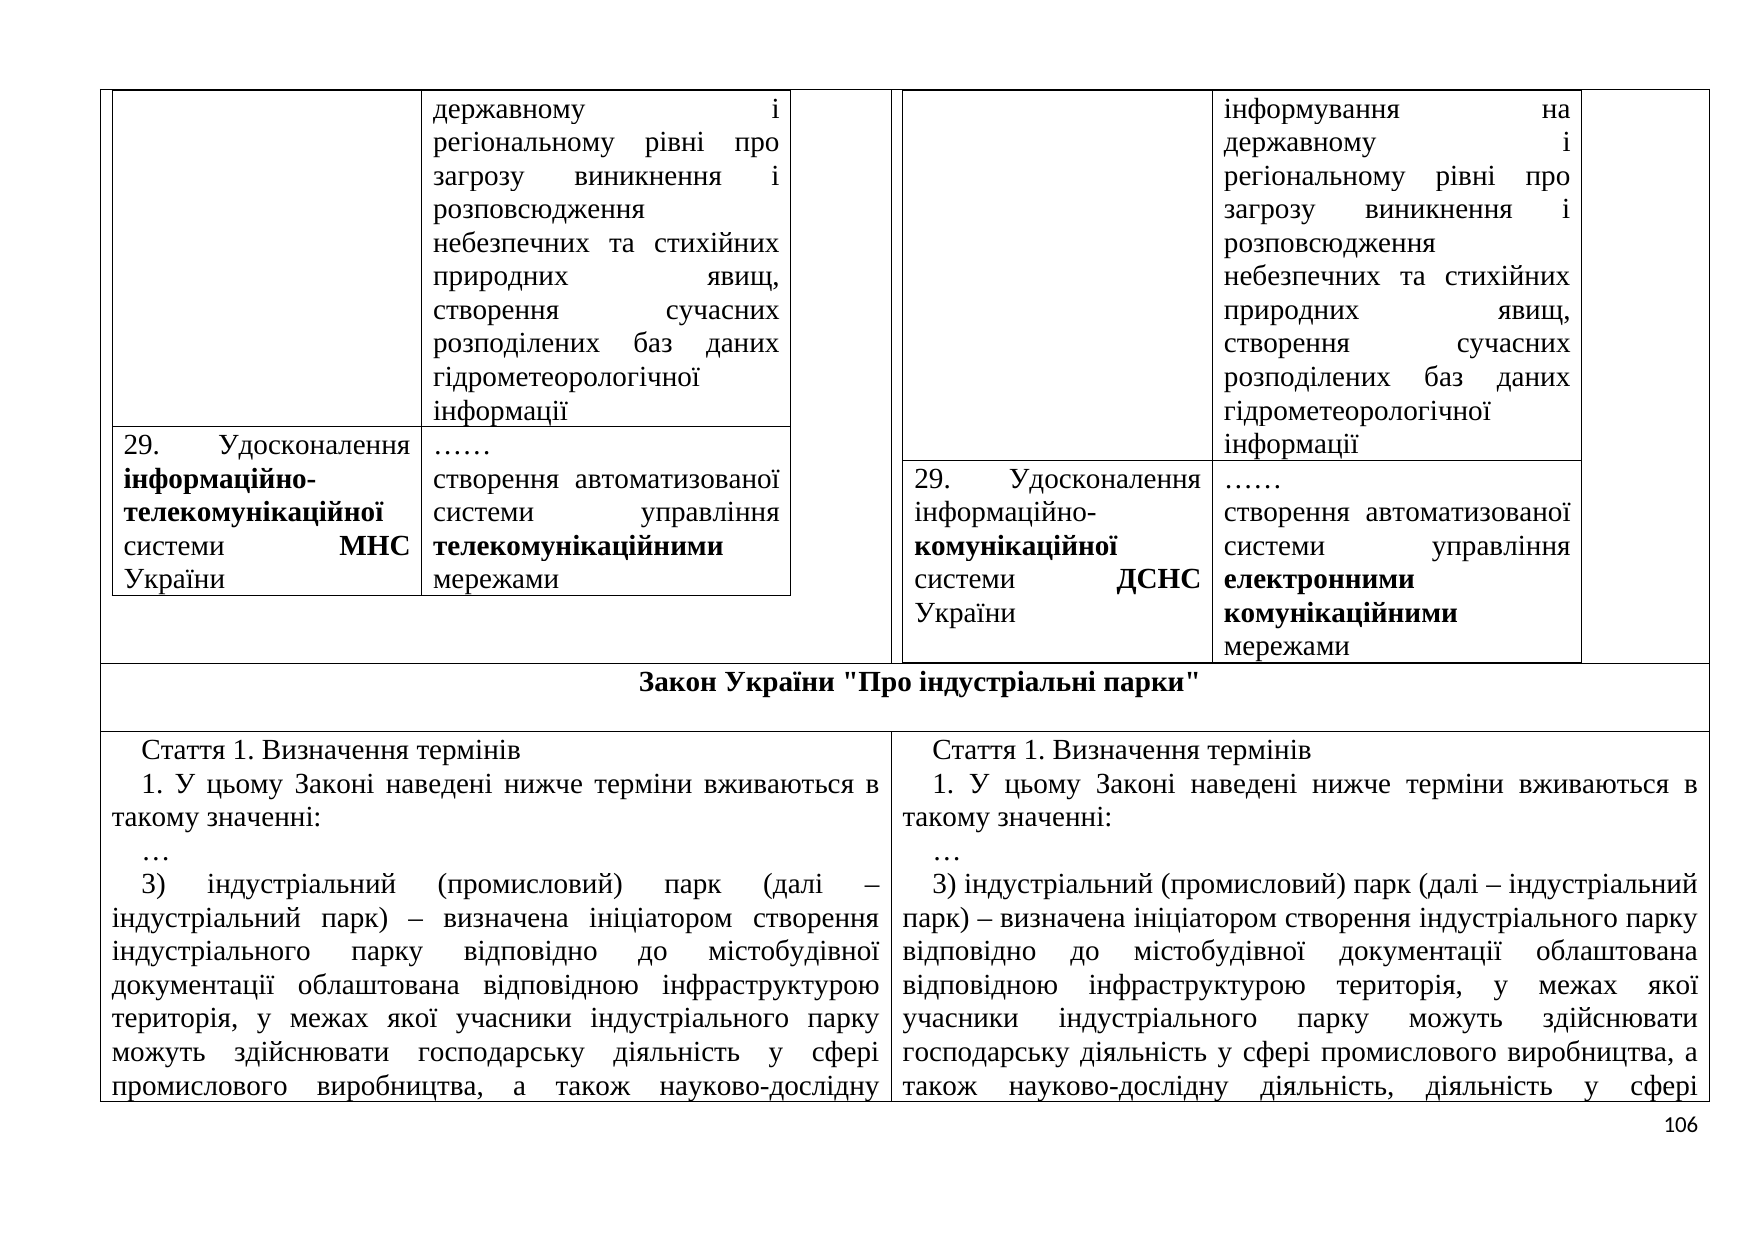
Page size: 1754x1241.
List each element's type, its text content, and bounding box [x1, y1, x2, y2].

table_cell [1582, 90, 1709, 663]
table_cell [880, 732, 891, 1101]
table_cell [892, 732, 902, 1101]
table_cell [903, 91, 1212, 460]
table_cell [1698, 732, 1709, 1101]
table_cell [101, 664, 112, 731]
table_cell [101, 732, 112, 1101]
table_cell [892, 90, 902, 663]
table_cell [1213, 91, 1581, 460]
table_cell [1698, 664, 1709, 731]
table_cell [101, 90, 891, 663]
